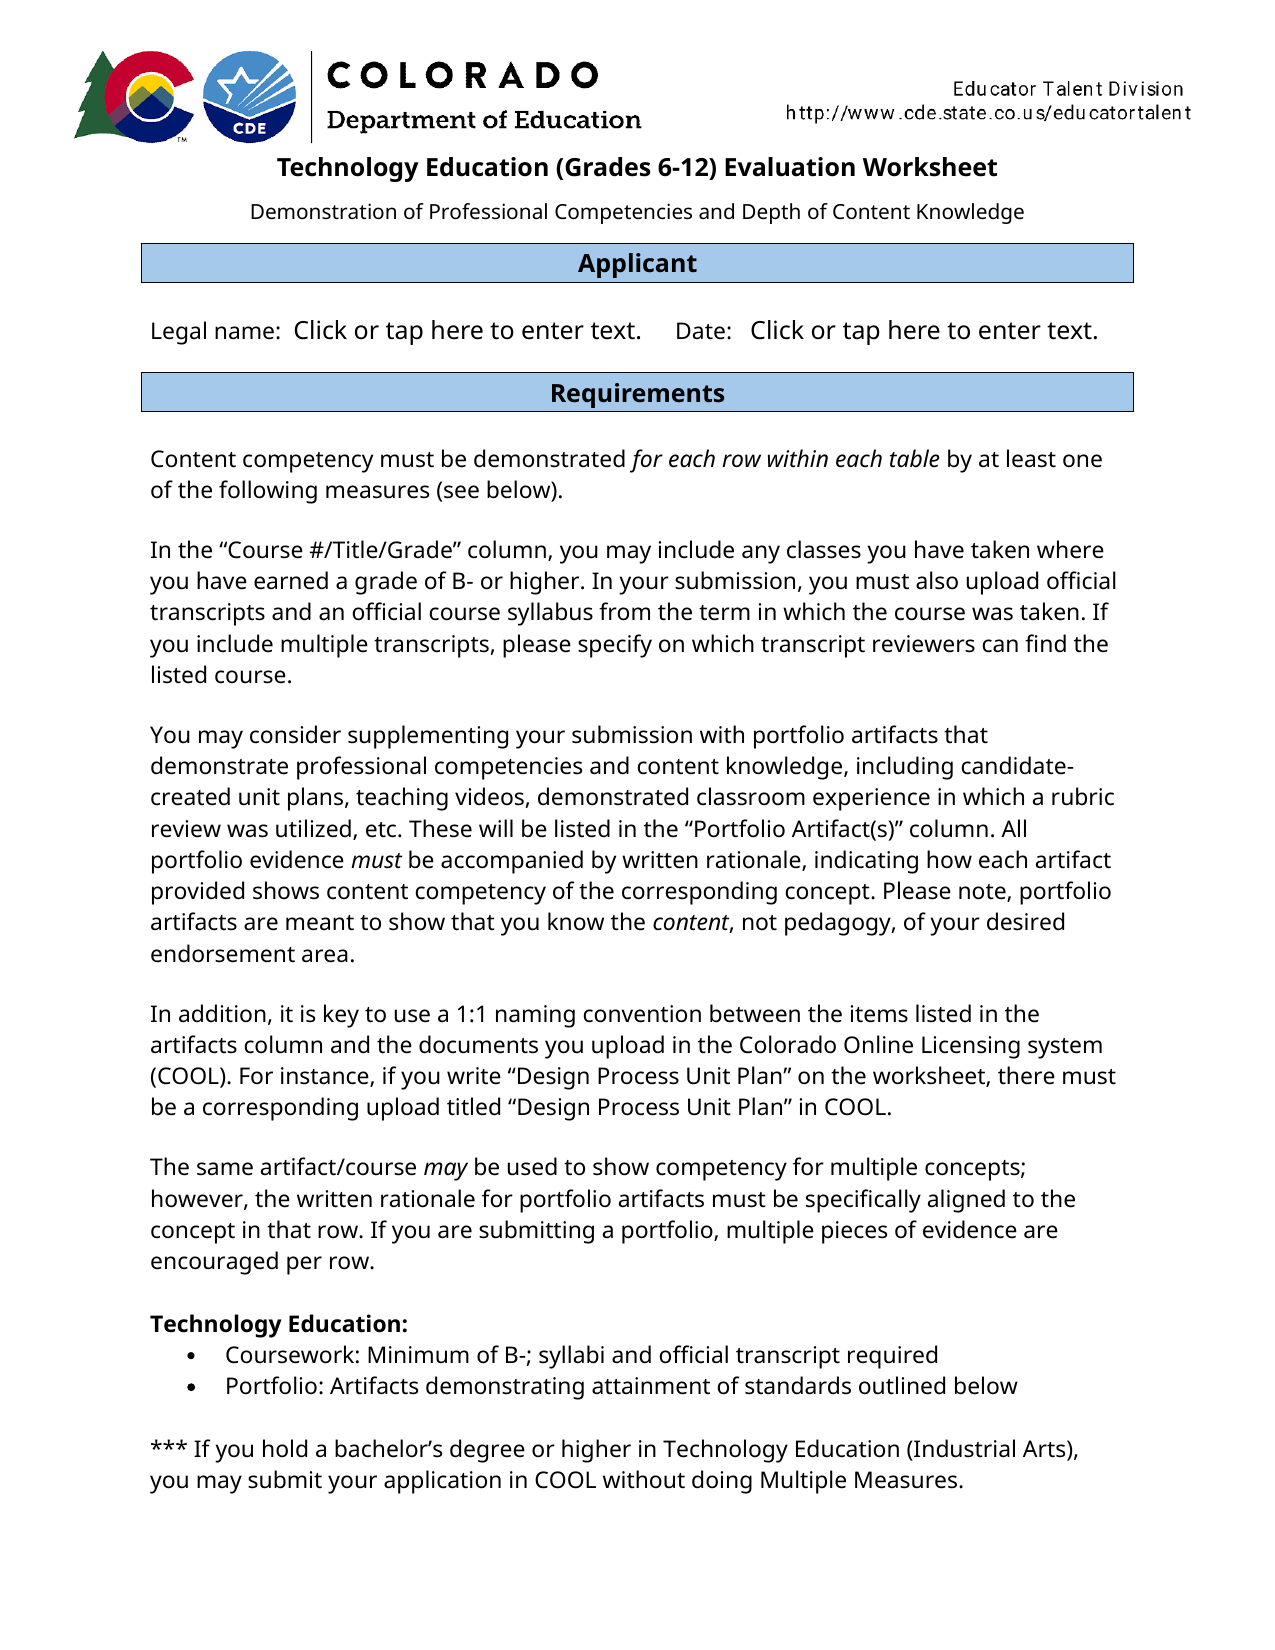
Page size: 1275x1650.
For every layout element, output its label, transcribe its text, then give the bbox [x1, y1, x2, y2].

list Coursework: Minimum of B-; syllabi and official transcript required [187, 1339, 1125, 1370]
subtitle Requirements [142, 373, 1133, 411]
text You may consider supplementing your submission with portfolio artifacts that demonstrate professional competencies and content knowledge, including candidate-created unit plans, teaching videos, demonstrated classroom experience in which a rubric review was utilized, etc. These will be listed in the “Portfolio Artifact(s)” column. All portfolio evidence must be accompanied by written rationale, indicating how each artifact provided shows content competency of the corresponding concept. Please note, portfolio artifacts are meant to show that you know the content, not pedagogy, of your desired endorsement area. [150, 719, 1125, 969]
text Demonstration of Professional Competencies and Depth of Content Knowledge [150, 197, 1125, 226]
text Legal name: Date: [150, 313, 1125, 347]
list Portfolio: Artifacts demonstrating attainment of standards outlined below [187, 1370, 1125, 1401]
subtitle Technology Education (Grades 6-12) Evaluation Worksheet [150, 150, 1125, 184]
text In addition, it is key to use a 1:1 naming convention between the items listed in the artifacts column and the documents you upload in the Colorado Online Licensing system (COOL). For instance, if you write “Design Process Unit Plan” on the worksheet, there must be a corresponding upload titled “Design Process Unit Plan” in COOL. [150, 997, 1125, 1122]
text Content competency must be demonstrated for each row within each table by at least one of the following measures (see below). [150, 442, 1125, 505]
text The same artifact/course may be used to show competency for multiple concepts; however, the written rationale for portfolio artifacts must be specifically aligned to the concept in that row. If you are submitting a portfolio, multiple pieces of evidence are encouraged per row. [150, 1151, 1125, 1276]
text In the “Course #/Title/Grade” column, you may include any classes you have taken where you have earned a grade of B- or higher. In your submission, you must also upload official transcripts and an official course syllabus from the term in which the course was taken. If you include multiple transcripts, please specify on which transcript reviewers can find the listed course. [150, 534, 1125, 690]
text *** If you hold a bachelor’s degree or higher in Technology Education (Industrial Arts), you may submit your application in COOL without doing Multiple Measures. [150, 1432, 1125, 1495]
picture [67, 46, 1208, 149]
text Technology Education: [150, 1307, 1125, 1339]
subtitle Applicant [142, 244, 1133, 282]
